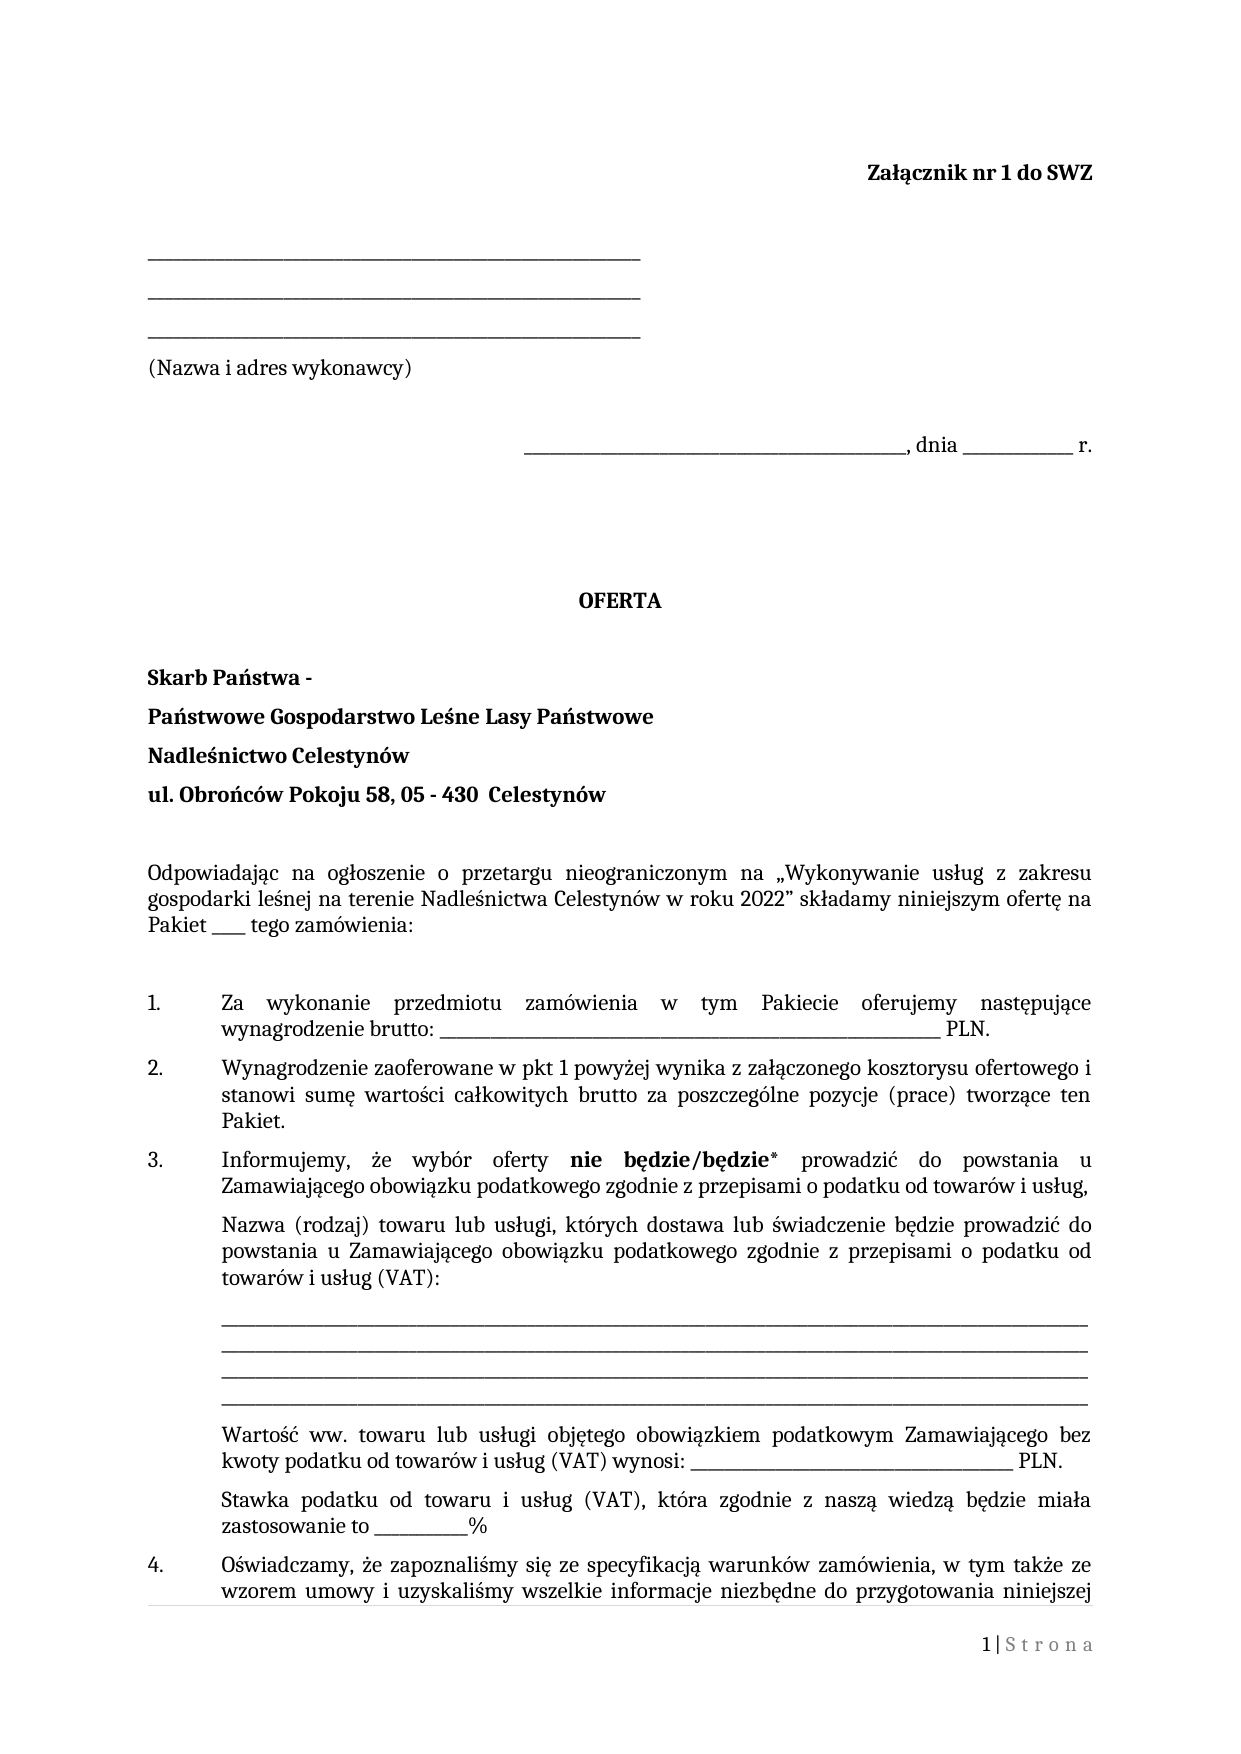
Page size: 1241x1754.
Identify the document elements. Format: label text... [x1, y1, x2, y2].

text Państwowe Gospodarstwo Leśne Lasy Państwowe [148, 704, 1093, 730]
text Nadleśnictwo Celestynów [148, 743, 1093, 769]
text Nazwa (rodzaj) towaru lub usługi, których dostawa lub świadczenie będzie prowadzić do powstania u Zamawiającego obowiązku podatkowego zgodnie z przepisami o podatku od towarów i usług (VAT): [221, 1212, 1093, 1291]
text ul. Obrońców Pokoju 58, 05 - 430 Celestynów [148, 782, 1093, 808]
text (Nazwa i adres wykonawcy) [148, 354, 1093, 381]
text Stawka podatku od towaru i usług (VAT), która zgodnie z naszą wiedzą będzie miała zastosowanie to ___________% [221, 1487, 1093, 1539]
text __________________________________________________________ [148, 316, 1093, 342]
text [148, 1552, 1093, 1604]
text _____________________________________________, dnia _____________ r. [148, 432, 1093, 458]
text Załącznik nr 1 do SWZ [148, 160, 1093, 186]
text Odpowiadając na ogłoszenie o przetargu nieograniczonym na „Wykonywanie usług z zakresu gospodarki leśnej na terenie Nadleśnictwa Celestynów w roku 2022” składamy niniejszym ofertę na Pakiet ____ tego zamówienia: [148, 859, 1093, 938]
text Skarb Państwa - [148, 665, 1093, 692]
text 1. Za wykonanie przedmiotu zamówienia w tym Pakiecie oferujemy następujące wynagrodzenie brutto: ___________________________________________________________ PLN. [148, 990, 1093, 1043]
text 3. Informujemy, że wybór oferty nie będzie/będzie* prowadzić do powstania u Zamawiającego obowiązku podatkowego zgodnie z przepisami o podatku od towarów i usług, [148, 1147, 1093, 1199]
text __________________________________________________________ [148, 238, 1093, 264]
text OFERTA [148, 587, 1093, 614]
text 2. Wynagrodzenie zaoferowane w pkt 1 powyżej wynika z załączonego kosztorysu ofertowego i stanowi sumę wartości całkowitych brutto za poszczególne pozycje (prace) tworzące ten Pakiet. [148, 1055, 1093, 1134]
text Wartość ww. towaru lub usługi objętego obowiązkiem podatkowym Zamawiającego bez kwoty podatku od towarów i usług (VAT) wynosi: ______________________________________ PLN. [221, 1421, 1093, 1474]
text __________________________________________________________ [148, 277, 1093, 303]
text ________________________________________________________________________________________________________________________________________________________________________________________________________________________________________________________________________________________________________________________________________________________________________________________________________________________ [221, 1303, 1093, 1409]
